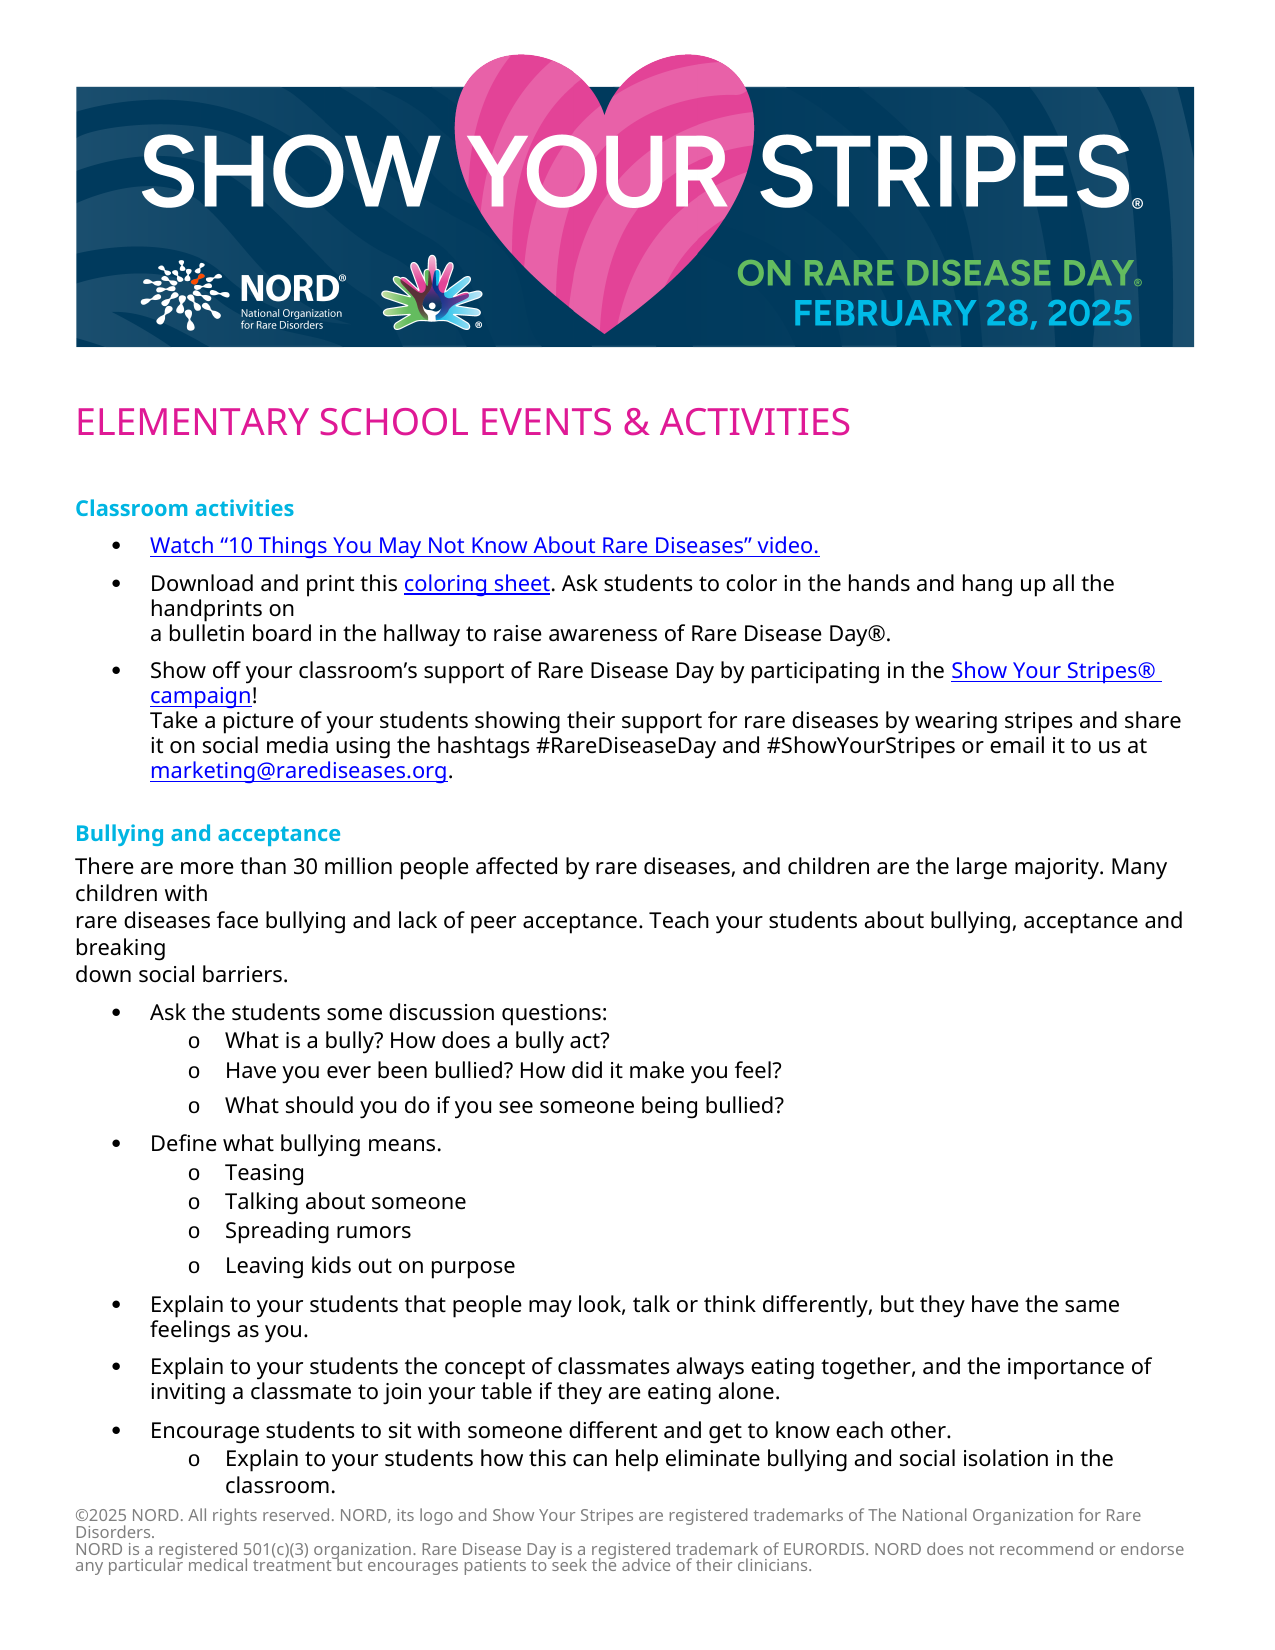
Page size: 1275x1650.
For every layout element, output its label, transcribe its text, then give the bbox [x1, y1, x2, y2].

list Explain to your students that people may look, talk or think differently, but they have the same feelings as you. [112, 1292, 1200, 1342]
list Leaving kids out on purpose [187, 1251, 1200, 1280]
list Explain to your students the concept of classmates always eating together, and the importance of inviting a classmate to join your table if they are eating alone. [112, 1355, 1200, 1405]
text ELEMENTARY SCHOOL EVENTS & ACTIVITIES [75, 126, 1200, 446]
text There are more than 30 million people affected by rare diseases, and children are the large majority. Many children with rare diseases face bullying and lack of peer acceptance. Teach your students about bullying, acceptance and breaking down social barriers. [75, 853, 1200, 988]
picture [76, 0, 1195, 126]
list Define what bullying means. [112, 1132, 1200, 1157]
list Download and print this coloring sheet. Ask students to color in the hands and hang up all the handprints on a bulletin board in the hallway to raise awareness of Rare Disease Day®. [112, 571, 1200, 646]
list What should you do if you see someone being bullied? [187, 1090, 1200, 1119]
text Bullying and acceptance [75, 821, 1200, 846]
list Teasing [187, 1157, 1200, 1186]
list Show off your classroom’s support of Rare Disease Day by participating in the Show Your Stripes® campaign! Take a picture of your students showing their support for rare diseases by wearing stripes and share it on social media using the hashtags #RareDiseaseDay and #ShowYourStripes or email it to us at marketing@rarediseases.org. [112, 659, 1200, 809]
list Spreading rumors [187, 1215, 1200, 1244]
list Talking about someone [187, 1186, 1200, 1215]
list Have you ever been bullied? How did it make you feel? [187, 1055, 1200, 1084]
list Explain to your students how this can help eliminate bullying and social isolation in the classroom. [187, 1444, 1200, 1498]
list Watch “10 Things You May Not Know About Rare Diseases” video. [112, 534, 1200, 559]
text Classroom activities [75, 471, 1200, 521]
list Ask the students some discussion questions: [112, 1001, 1200, 1026]
list What is a bully? How does a bully act? [187, 1026, 1200, 1055]
list Encourage students to sit with someone different and get to know each other. [112, 1417, 1200, 1444]
